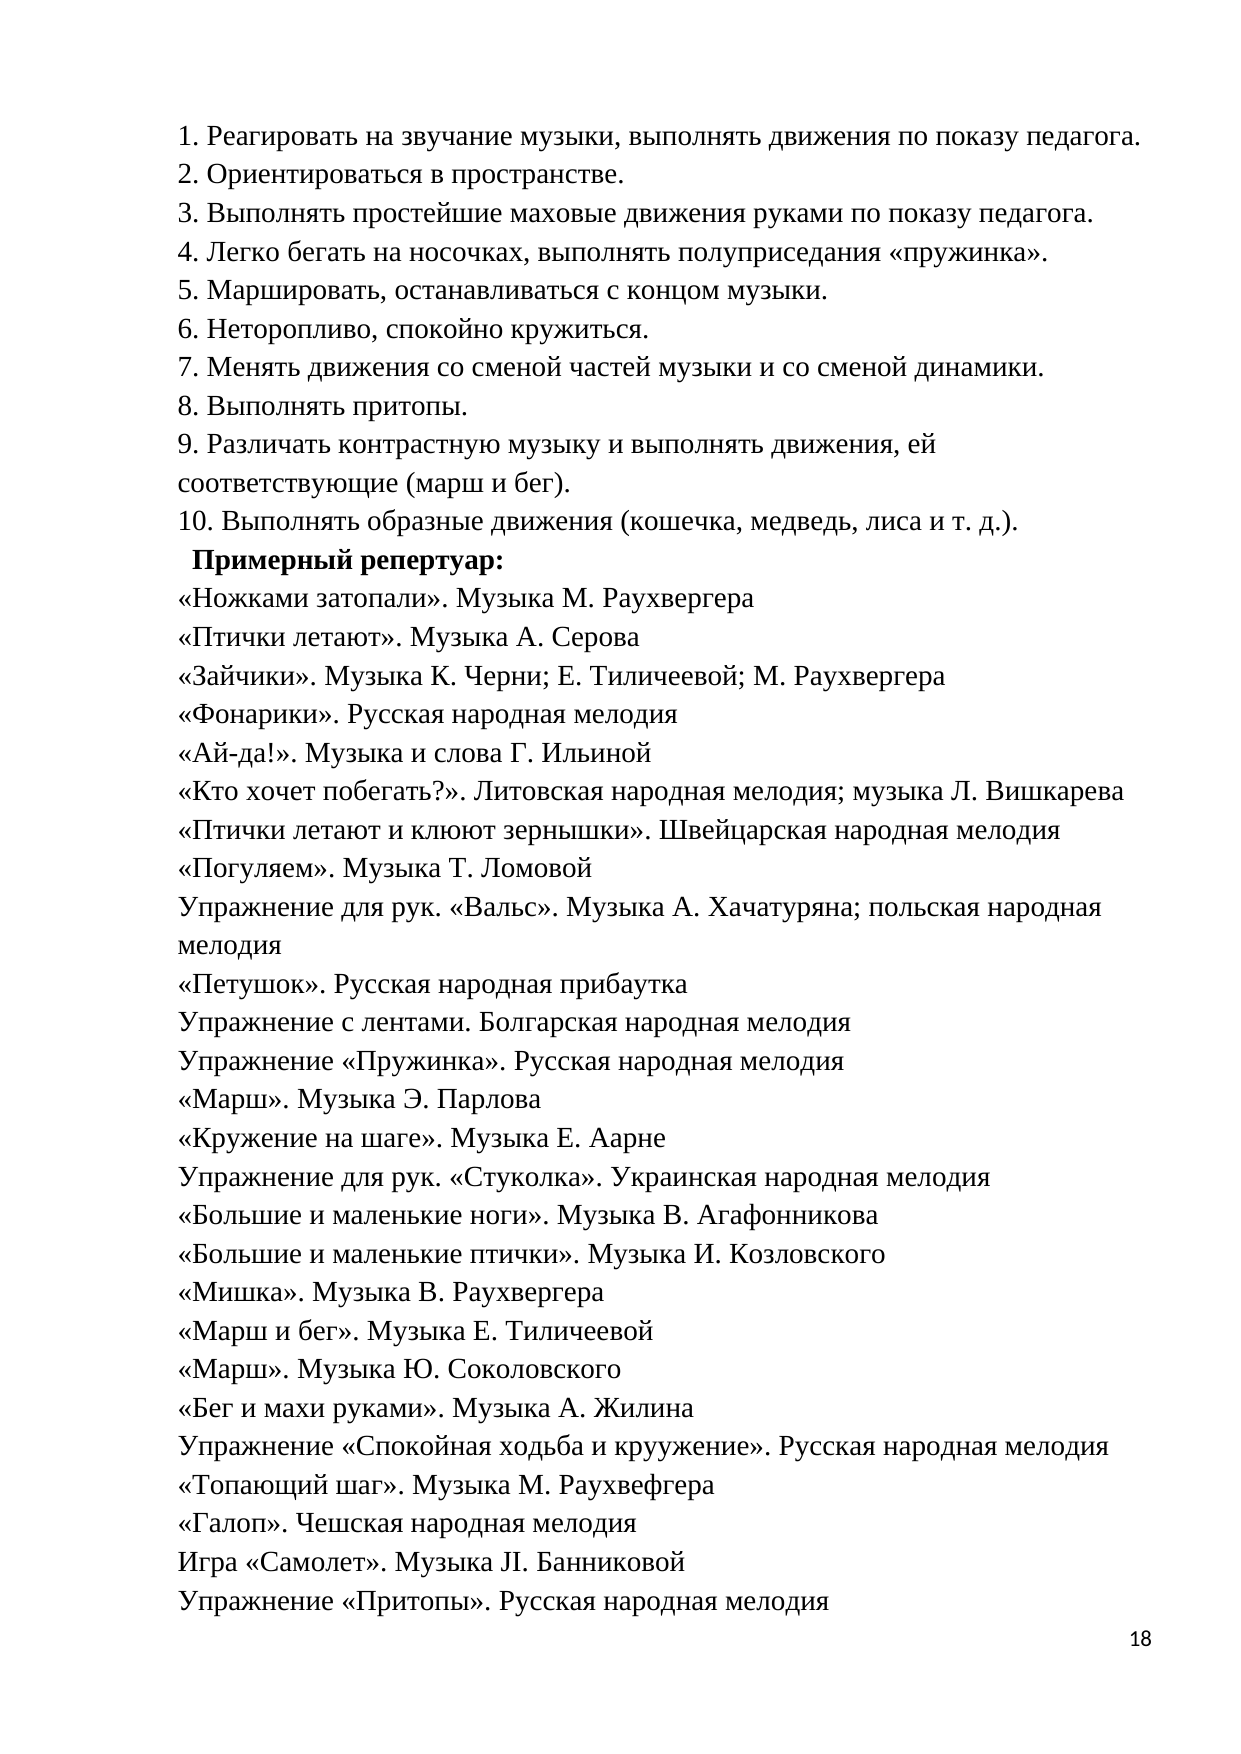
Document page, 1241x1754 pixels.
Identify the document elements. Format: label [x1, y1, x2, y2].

text [177, 118, 1152, 1616]
